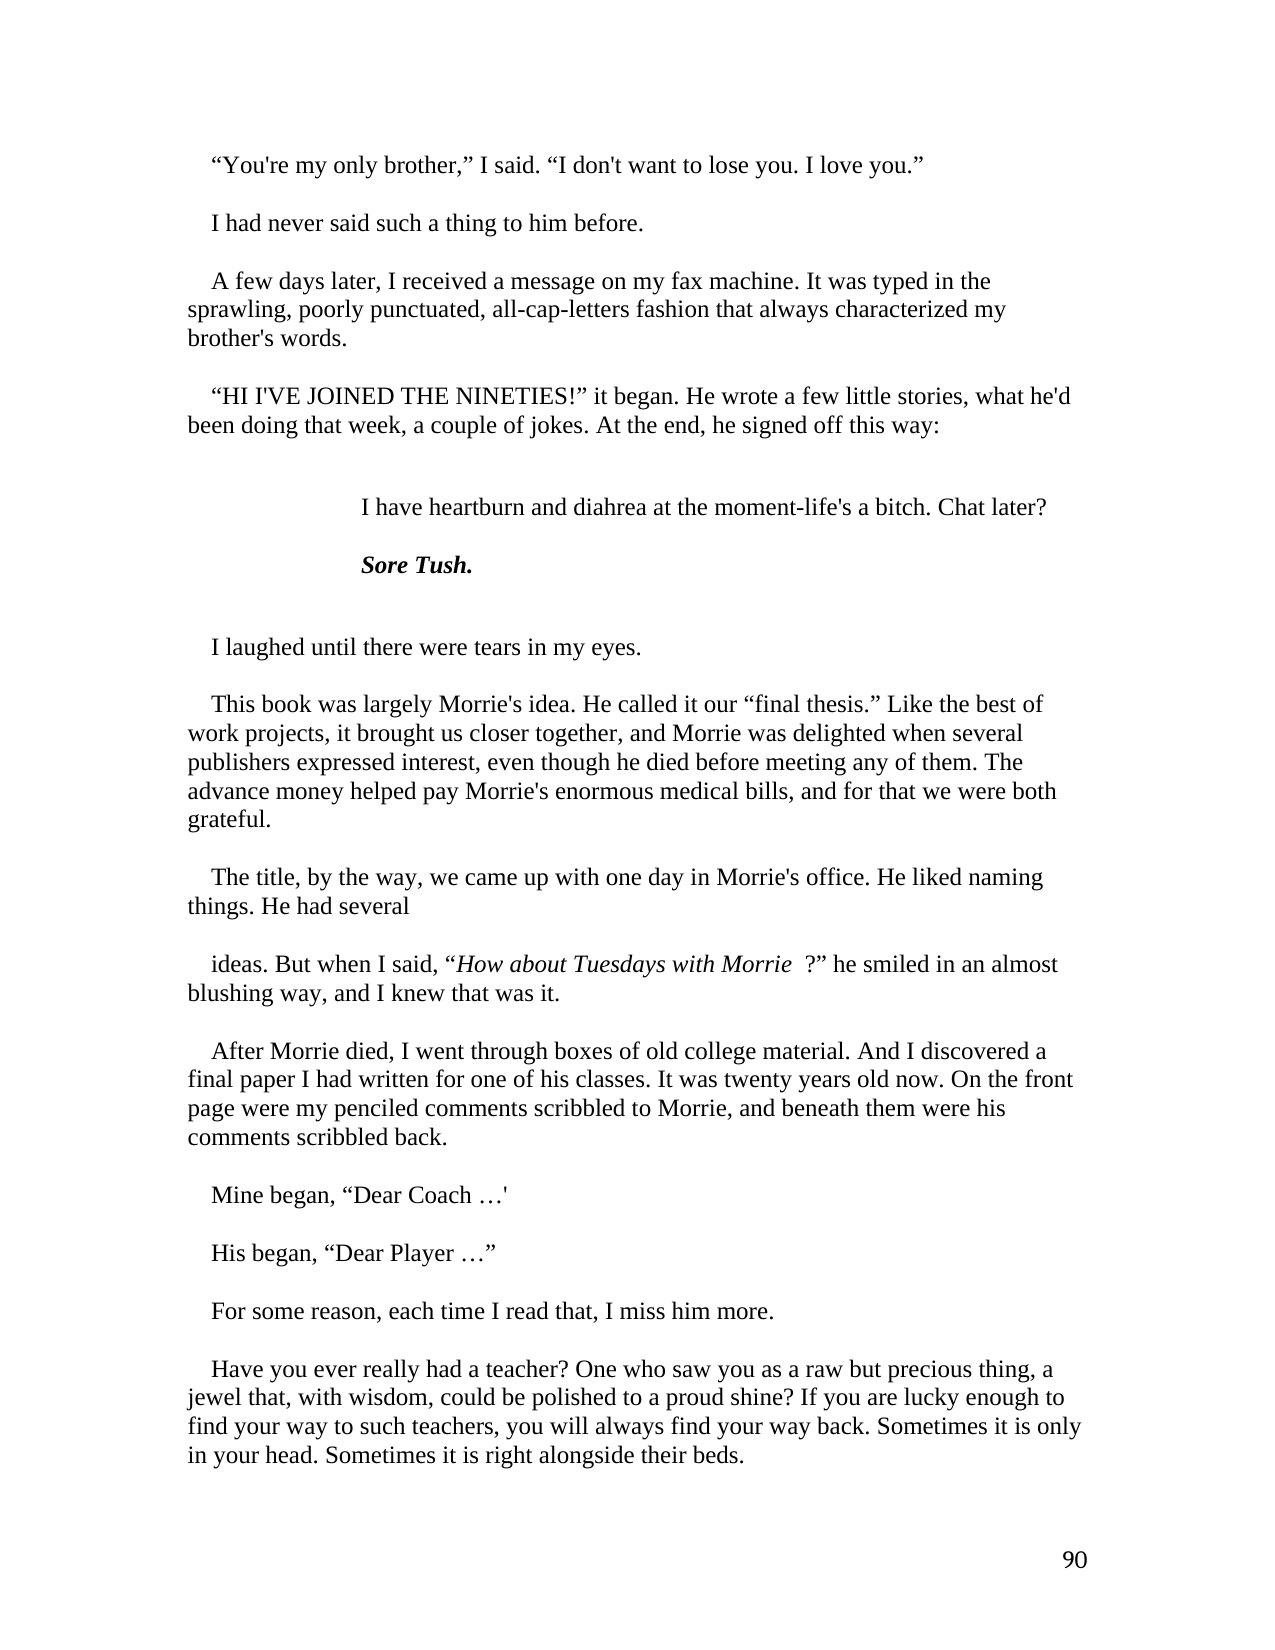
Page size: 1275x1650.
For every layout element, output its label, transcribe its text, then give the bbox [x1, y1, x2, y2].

text Mine began, “Dear Coach …' [187, 1180, 1087, 1209]
text The title, by the way, we came up with one day in Morrie's office. He liked naming things. He had several [187, 862, 1087, 920]
text “HI I'VE JOINED THE NINETIES!” it began. He wrote a few little stories, what he'd been doing that week, a couple of jokes. At the end, he signed off this way: [187, 381, 1087, 463]
text Have you ever really had a teacher? One who saw you as a raw but precious thing, a jewel that, with wisdom, could be polished to a proud shine? If you are lucky enough to find your way to such teachers, you will always find your way back. Sometimes it is only in your head. Sometimes it is right alongside their beds. [187, 1354, 1087, 1469]
text Sore Tush. [337, 550, 1087, 602]
text I have heartburn and diahrea at the moment-life's a bitch. Chat later? [337, 492, 1087, 521]
text A few days later, I received a message on my fax machine. It was typed in the sprawling, poorly punctuated, all-cap-letters fashion that always characterized my brother's words. [187, 266, 1087, 352]
text “You're my only brother,” I said. “I don't want to lose you. I love you.” [187, 150, 1087, 179]
text This book was largely Morrie's idea. He called it our “final thesis.” Like the best of work projects, it brought us closer together, and Morrie was delighted when several publishers expressed interest, even though he died before meeting any of them. The advance money helped pay Morrie's enormous medical bills, and for that we were both grateful. [187, 689, 1087, 833]
text ideas. But when I said, “How about Tuesdays with Morrie ?” he smiled in an almost blushing way, and I knew that was it. [187, 949, 1087, 1007]
text His began, “Dear Player …” [187, 1238, 1087, 1267]
text I had never said such a thing to him before. [187, 208, 1087, 237]
text I laughed until there were tears in my eyes. [187, 632, 1087, 660]
text After Morrie died, I went through boxes of old college material. And I discovered a final paper I had written for one of his classes. It was twenty years old now. On the front page were my penciled comments scribbled to Morrie, and beneath them were his comments scribbled back. [187, 1036, 1087, 1151]
text For some reason, each time I read that, I miss him more. [187, 1296, 1087, 1324]
